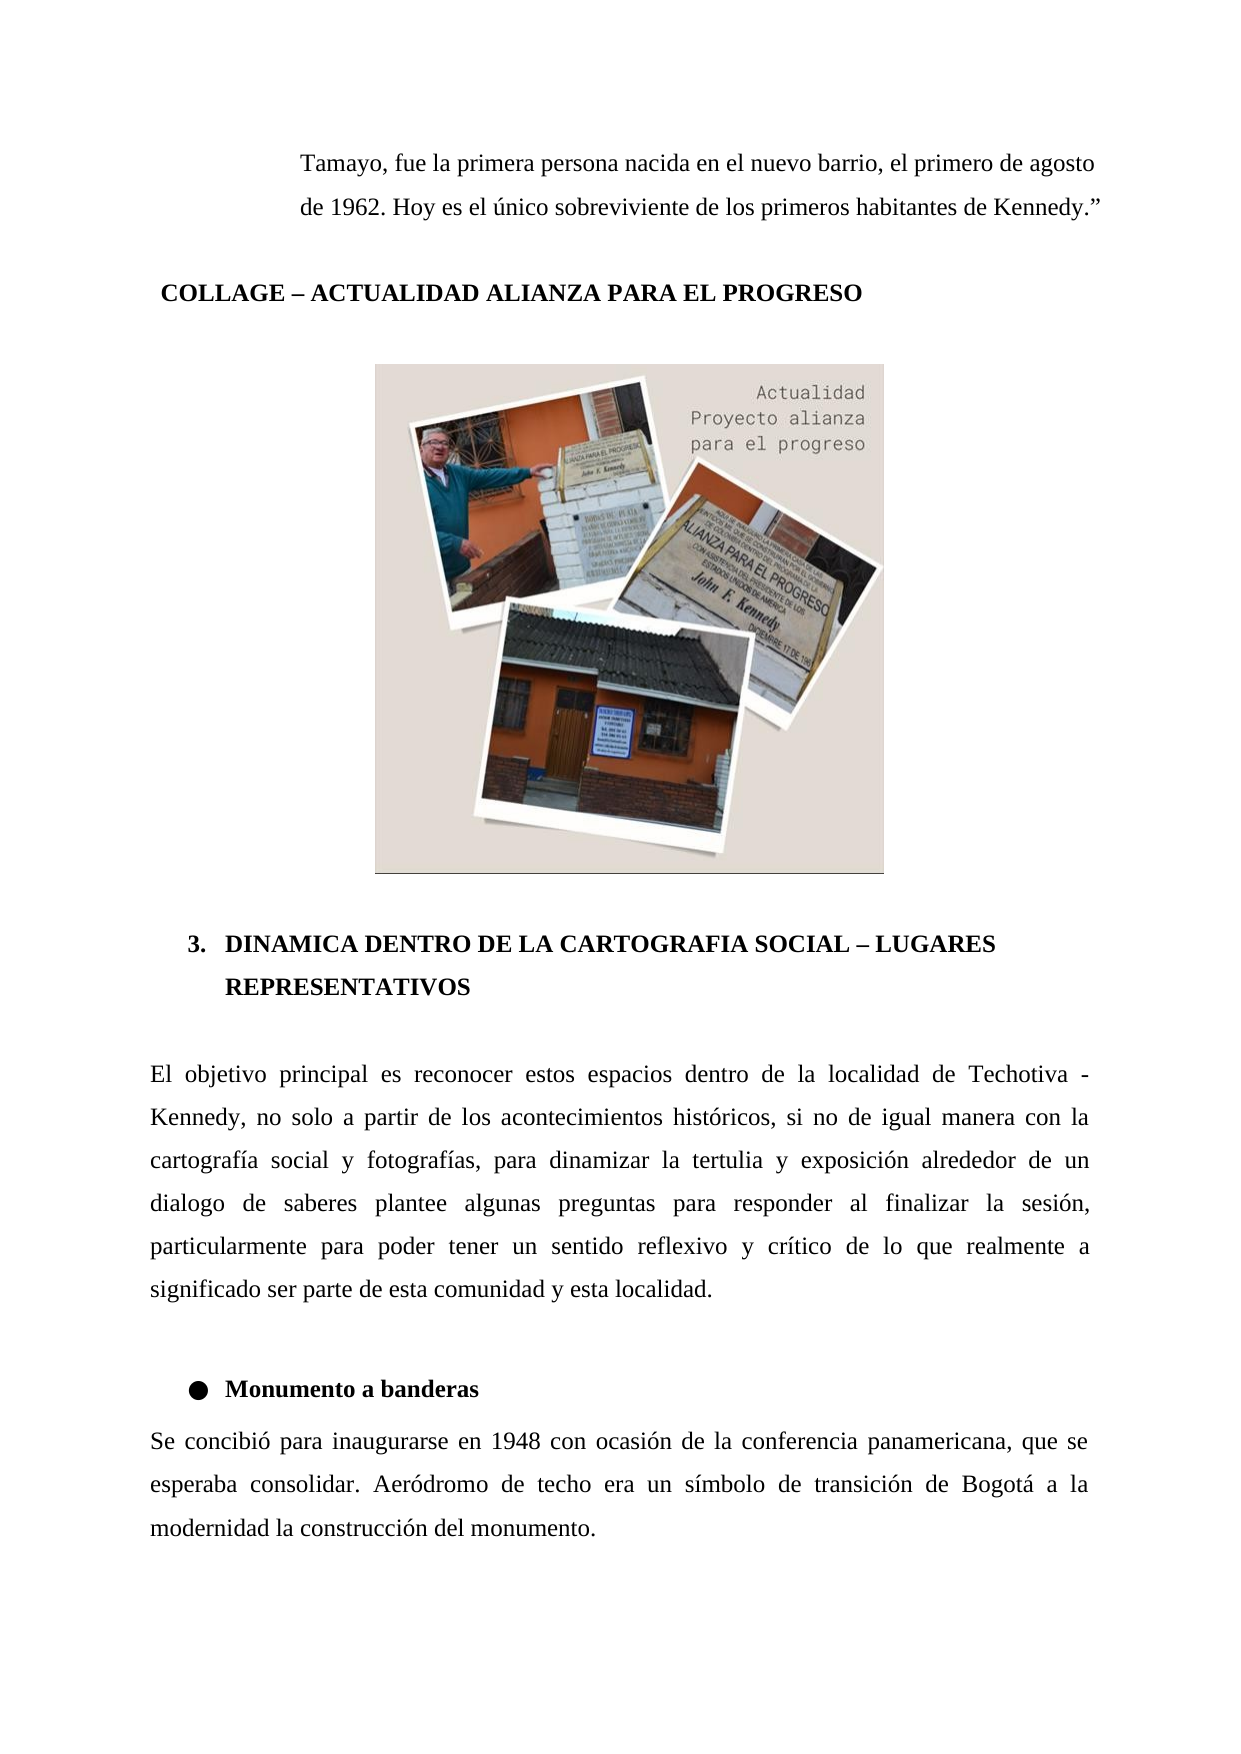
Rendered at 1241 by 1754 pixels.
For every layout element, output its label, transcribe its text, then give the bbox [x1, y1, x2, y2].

subtitle COLLAGE – ACTUALIDAD ALIANZA PARA EL PROGRESO [150, 278, 1103, 307]
text Se concibió para inaugurarse en 1948 con ocasión de la conferencia panamericana, que se esperaba consolidar. Aeródromo de techo era un símbolo de transición de Bogotá a la modernidad la construcción del monumento. [150, 1426, 1090, 1541]
picture [375, 364, 884, 874]
subtitle Monumento a banderas [187, 1361, 1103, 1412]
list DINAMICA DENTRO DE LA CARTOGRAFIA SOCIAL – LUGARES REPRESENTATIVOS [187, 929, 1091, 1001]
text Tamayo, fue la primera persona nacida en el nuevo barrio, el primero de agosto de 1962. Hoy es el único sobreviviente de los primeros habitantes de Kennedy.” [300, 148, 1103, 220]
text El objetivo principal es reconocer estos espacios dentro de la localidad de Techotiva - Kennedy, no solo a partir de los acontecimientos históricos, si no de igual manera con la cartografía social y fotografías, para dinamizar la tertulia y exposición alrededor de un dialogo de saberes plantee algunas preguntas para responder al finalizar la sesión, particularmente para poder tener un sentido reflexivo y crítico de lo que realmente a significado ser parte de esta comunidad y esta localidad. [150, 1059, 1091, 1303]
